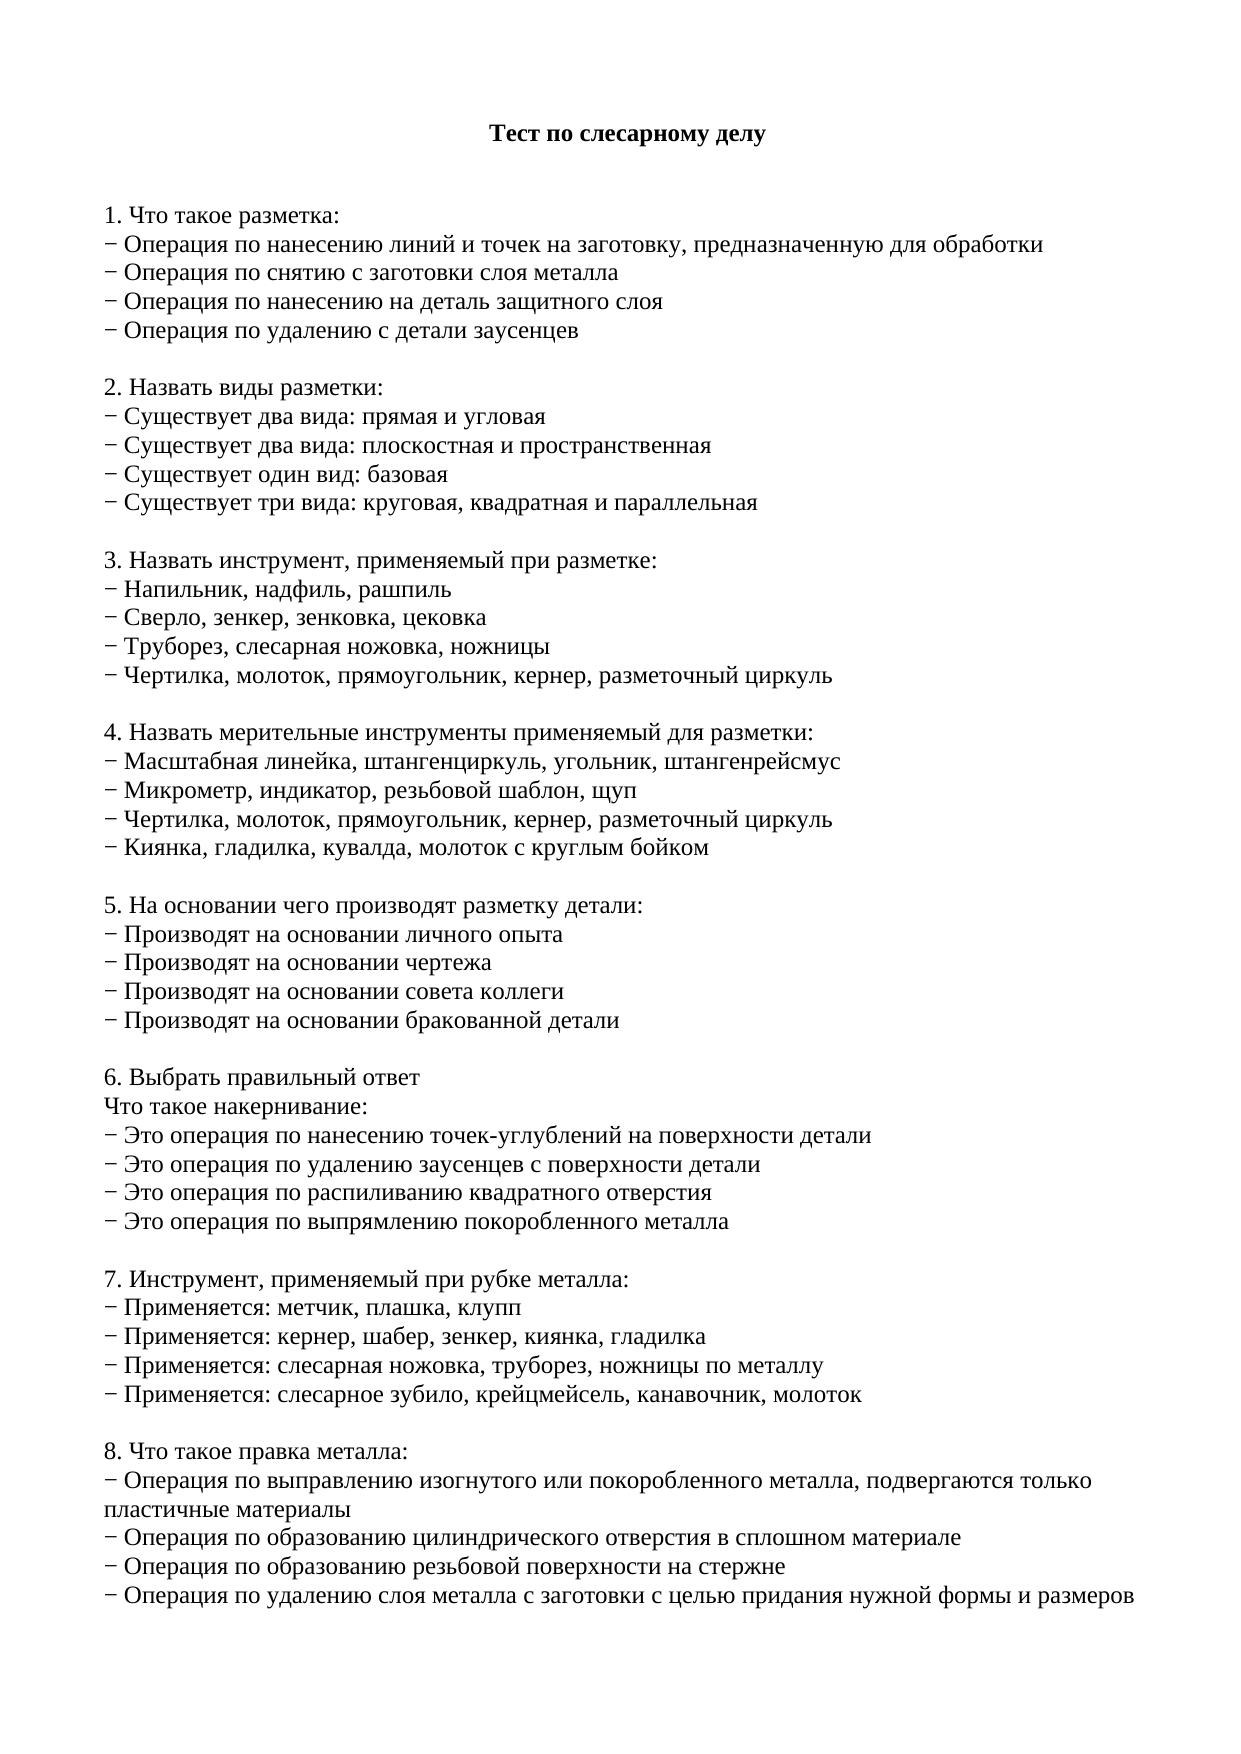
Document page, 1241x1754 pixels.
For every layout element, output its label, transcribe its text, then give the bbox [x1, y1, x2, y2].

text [103, 200, 1152, 1609]
text Тест по слесарному делу [103, 118, 1152, 175]
